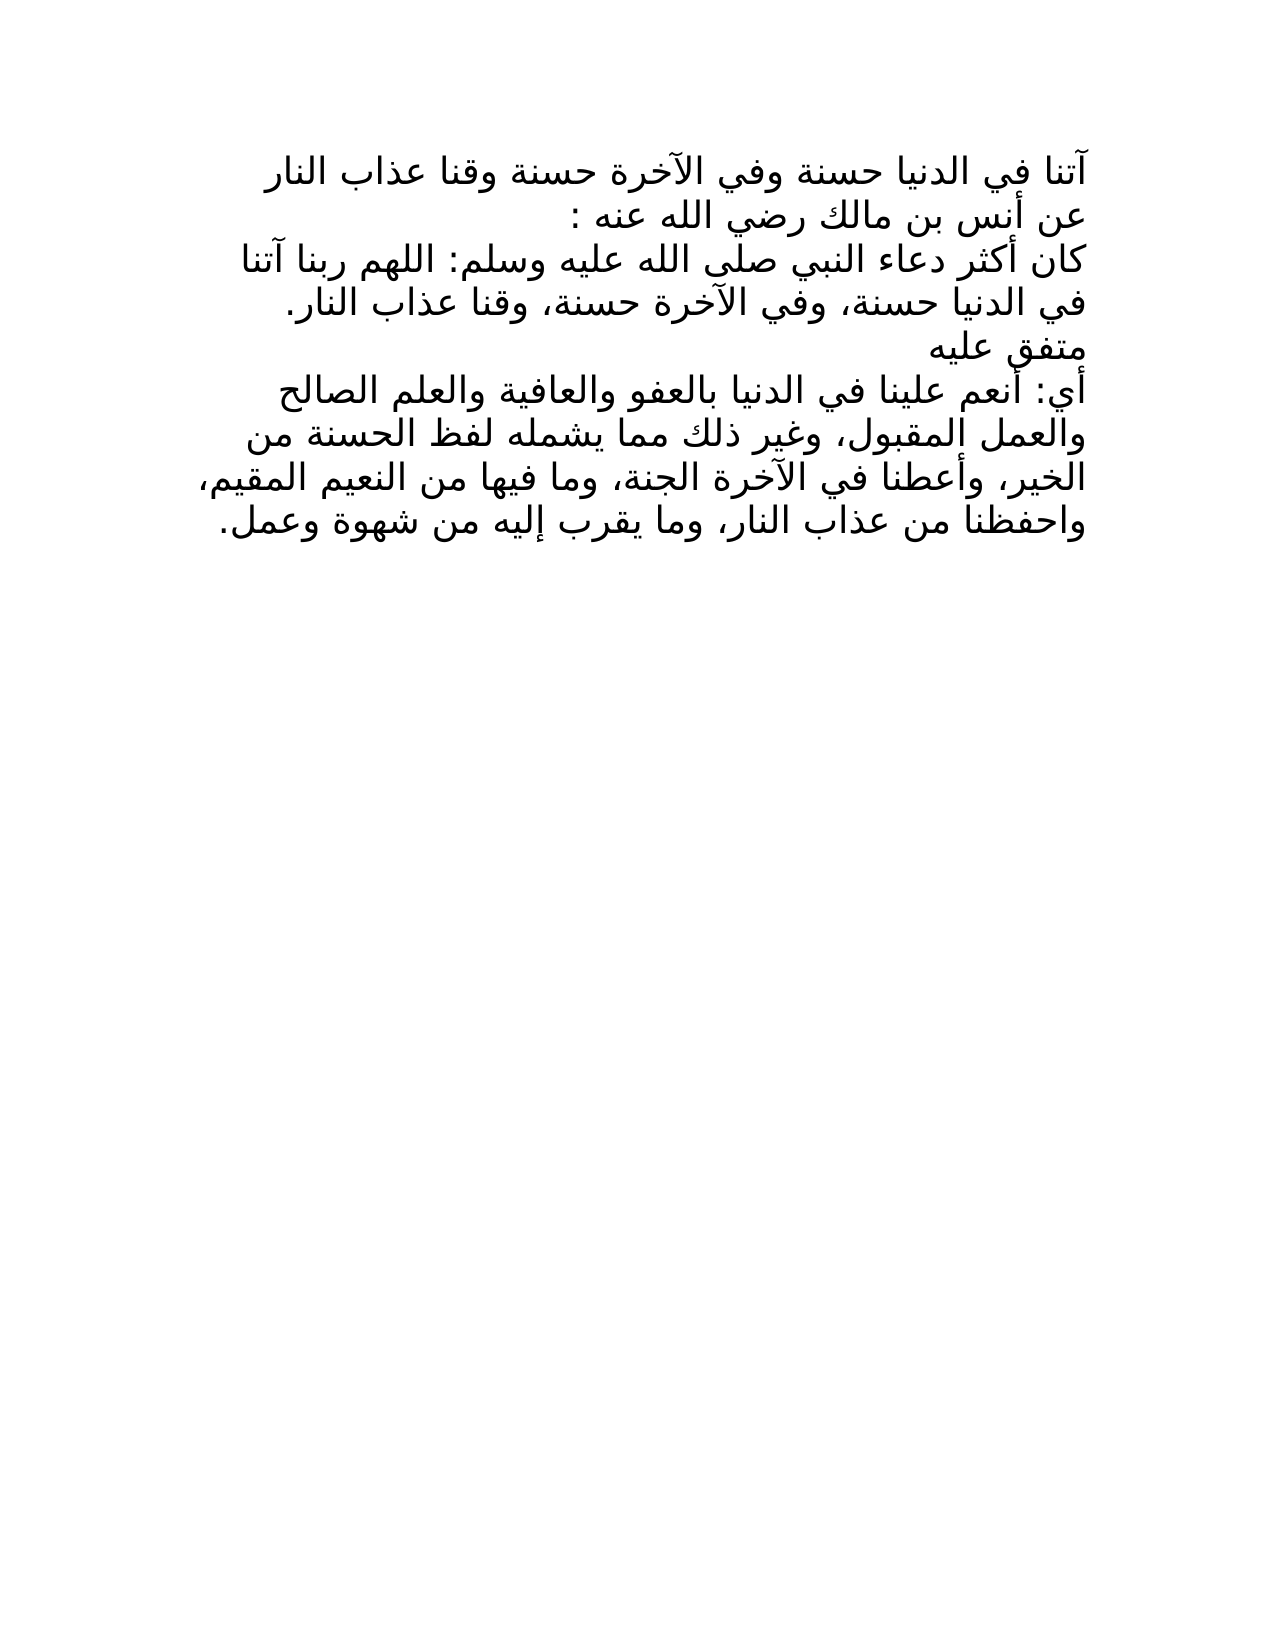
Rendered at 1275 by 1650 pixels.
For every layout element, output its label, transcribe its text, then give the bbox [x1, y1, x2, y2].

text عن أنس بن مالك رضي الله عنه : [187, 194, 1087, 237]
text متفق عليه [187, 324, 1087, 368]
text آتنا في الدنيا حسنة وفي الآخرة حسنة وقنا عذاب النار [187, 150, 1087, 194]
text كان أكثر دعاء النبي صلى الله عليه وسلم: اللهم ربنا آتنا في الدنيا حسنة، وفي الآخرة حسنة، وقنا عذاب النار. [187, 237, 1087, 324]
text أي: أنعم علينا في الدنيا بالعفو والعافية والعلم الصالح والعمل المقبول، وغير ذلك مما يشمله لفظ الحسنة من الخير، وأعطنا في الآخرة الجنة، وما فيها من النعيم المقيم، واحفظنا من عذاب النار، وما يقرب إليه من شهوة وعمل. [187, 368, 1087, 543]
